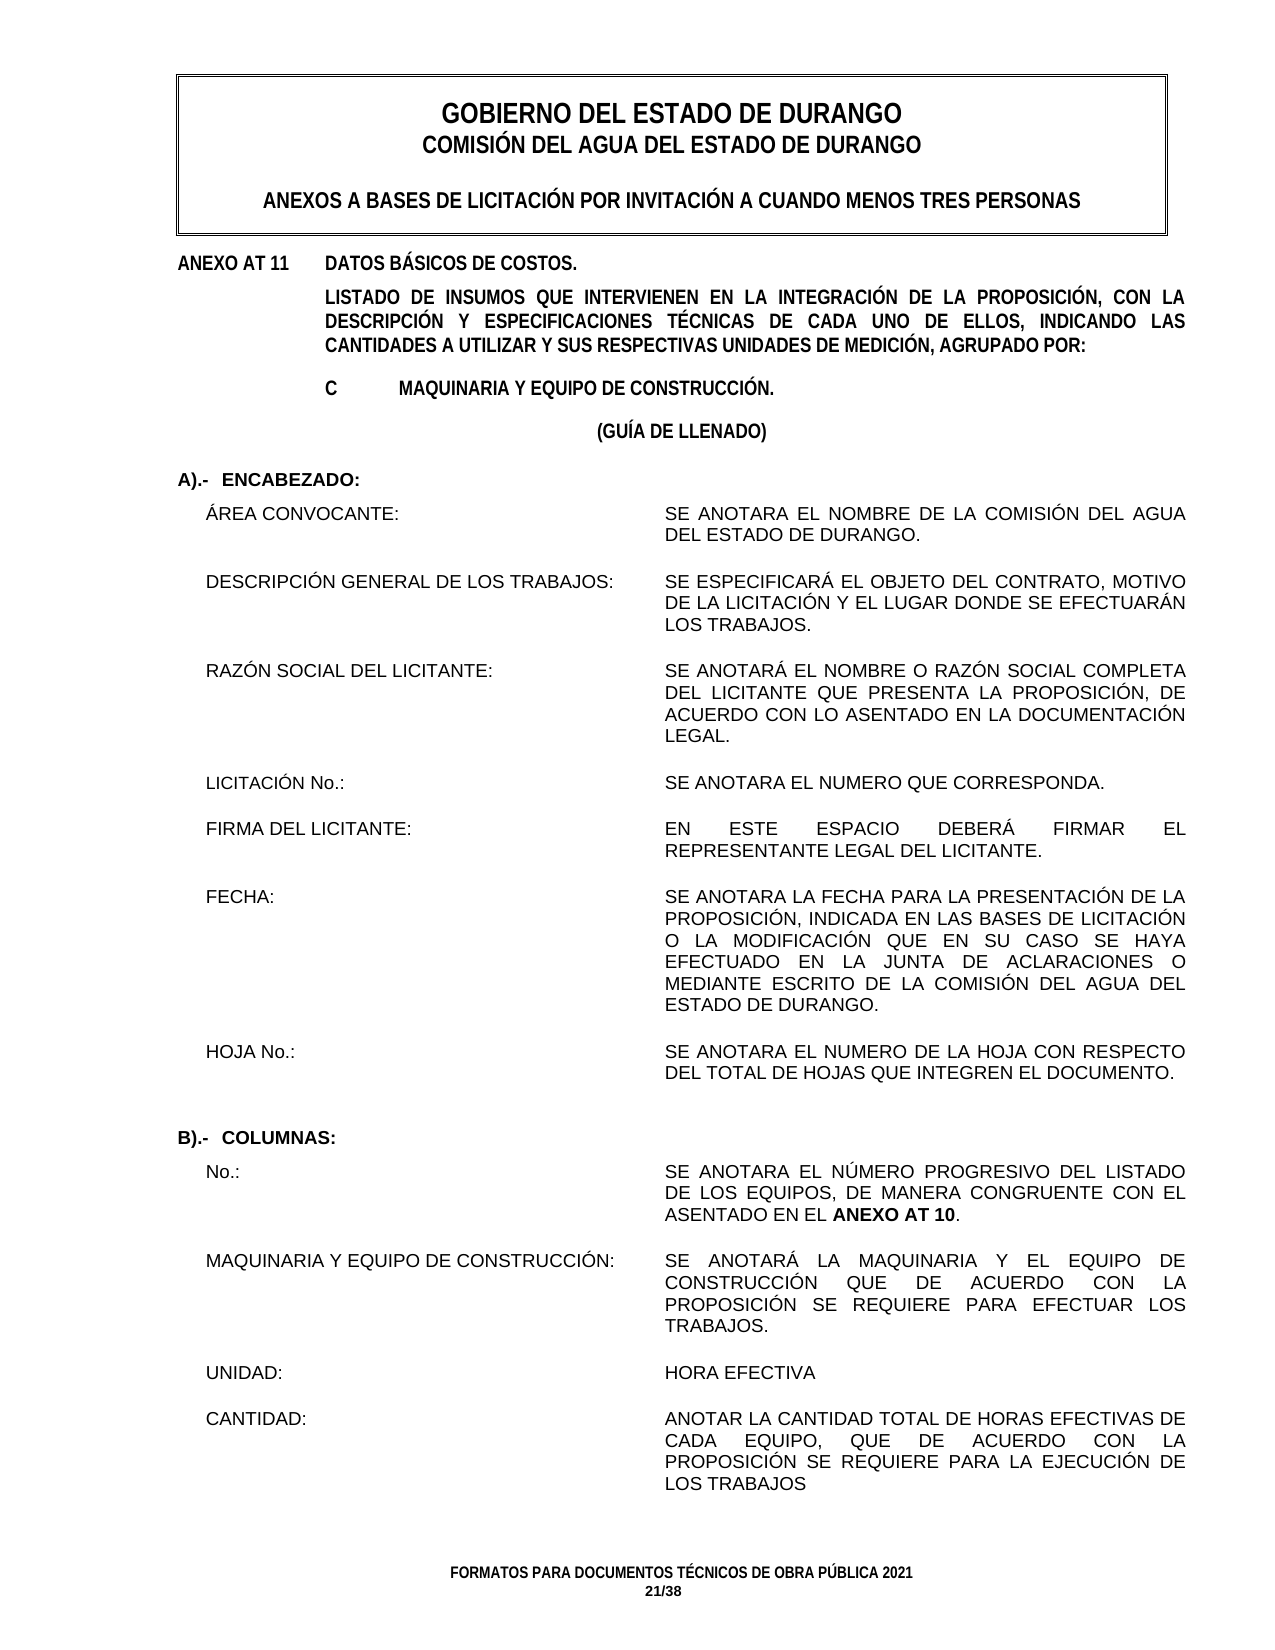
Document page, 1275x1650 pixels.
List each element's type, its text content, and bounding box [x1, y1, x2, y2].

text A).- ENCABEZADO: [177, 465, 1181, 490]
text FIRMA DEL LICITANTE: EN ESTE ESPACIO DEBERÁ FIRMAR EL REPRESENTANTE LEGAL DEL LICITANTE. [206, 818, 1186, 861]
text No.: SE ANOTARA EL NÚMERO PROGRESIVO DEL LISTADO DE LOS EQUIPOS, DE MANERA CONGRUENTE CON EL ASENTADO EN EL ANEXO AT 10. [206, 1161, 1186, 1225]
text FECHA: SE ANOTARA LA FECHA PARA LA PRESENTACIÓN DE LA PROPOSICIÓN, INDICADA EN LAS BASES DE LICITACIÓN O LA MODIFICACIÓN QUE EN SU CASO SE HAYA EFECTUADO EN LA JUNTA DE ACLARACIONES O MEDIANTE ESCRITO DE LA COMISIÓN DEL AGUA DEL ESTADO DE DURANGO. [206, 886, 1186, 1016]
text UNIDAD: HORA EFECTIVA [206, 1362, 1186, 1383]
text HOJA No.: SE ANOTARA EL NUMERO DE LA HOJA CON RESPECTO DEL TOTAL DE HOJAS QUE INTEGREN EL DOCUMENTO. [206, 1041, 1186, 1084]
text LICITACIÓN No.: SE ANOTARA EL NUMERO QUE CORRESPONDA. [206, 772, 1186, 793]
text RAZÓN SOCIAL DEL LICITANTE: SE ANOTARÁ EL NOMBRE O RAZÓN SOCIAL COMPLETA DEL LICITANTE QUE PRESENTA LA PROPOSICIÓN, DE ACUERDO CON LO ASENTADO EN LA DOCUMENTACIÓN LEGAL. [206, 660, 1186, 747]
text ÁREA CONVOCANTE: SE ANOTARA EL NOMBRE DE LA COMISIÓN DEL AGUA DEL ESTADO DE DURANGO. [206, 502, 1186, 546]
text CANTIDAD: ANOTAR LA CANTIDAD TOTAL DE HORAS EFECTIVAS DE CADA EQUIPO, QUE DE ACUERDO CON LA PROPOSICIÓN SE REQUIERE PARA LA EJECUCIÓN DE LOS TRABAJOS [206, 1408, 1186, 1494]
text B).- COLUMNAS: [177, 1123, 1181, 1148]
text DESCRIPCIÓN GENERAL DE LOS TRABAJOS: SE ESPECIFICARÁ EL OBJETO DEL CONTRATO, MOTIVO DE LA LICITACIÓN Y EL LUGAR DONDE SE EFECTUARÁN LOS TRABAJOS. [206, 571, 1186, 635]
text MAQUINARIA Y EQUIPO DE CONSTRUCCIÓN: SE ANOTARÁ LA MAQUINARIA Y EL EQUIPO DE CONSTRUCCIÓN QUE DE ACUERDO CON LA PROPOSICIÓN SE REQUIERE PARA EFECTUAR LOS TRABAJOS. [206, 1250, 1186, 1337]
